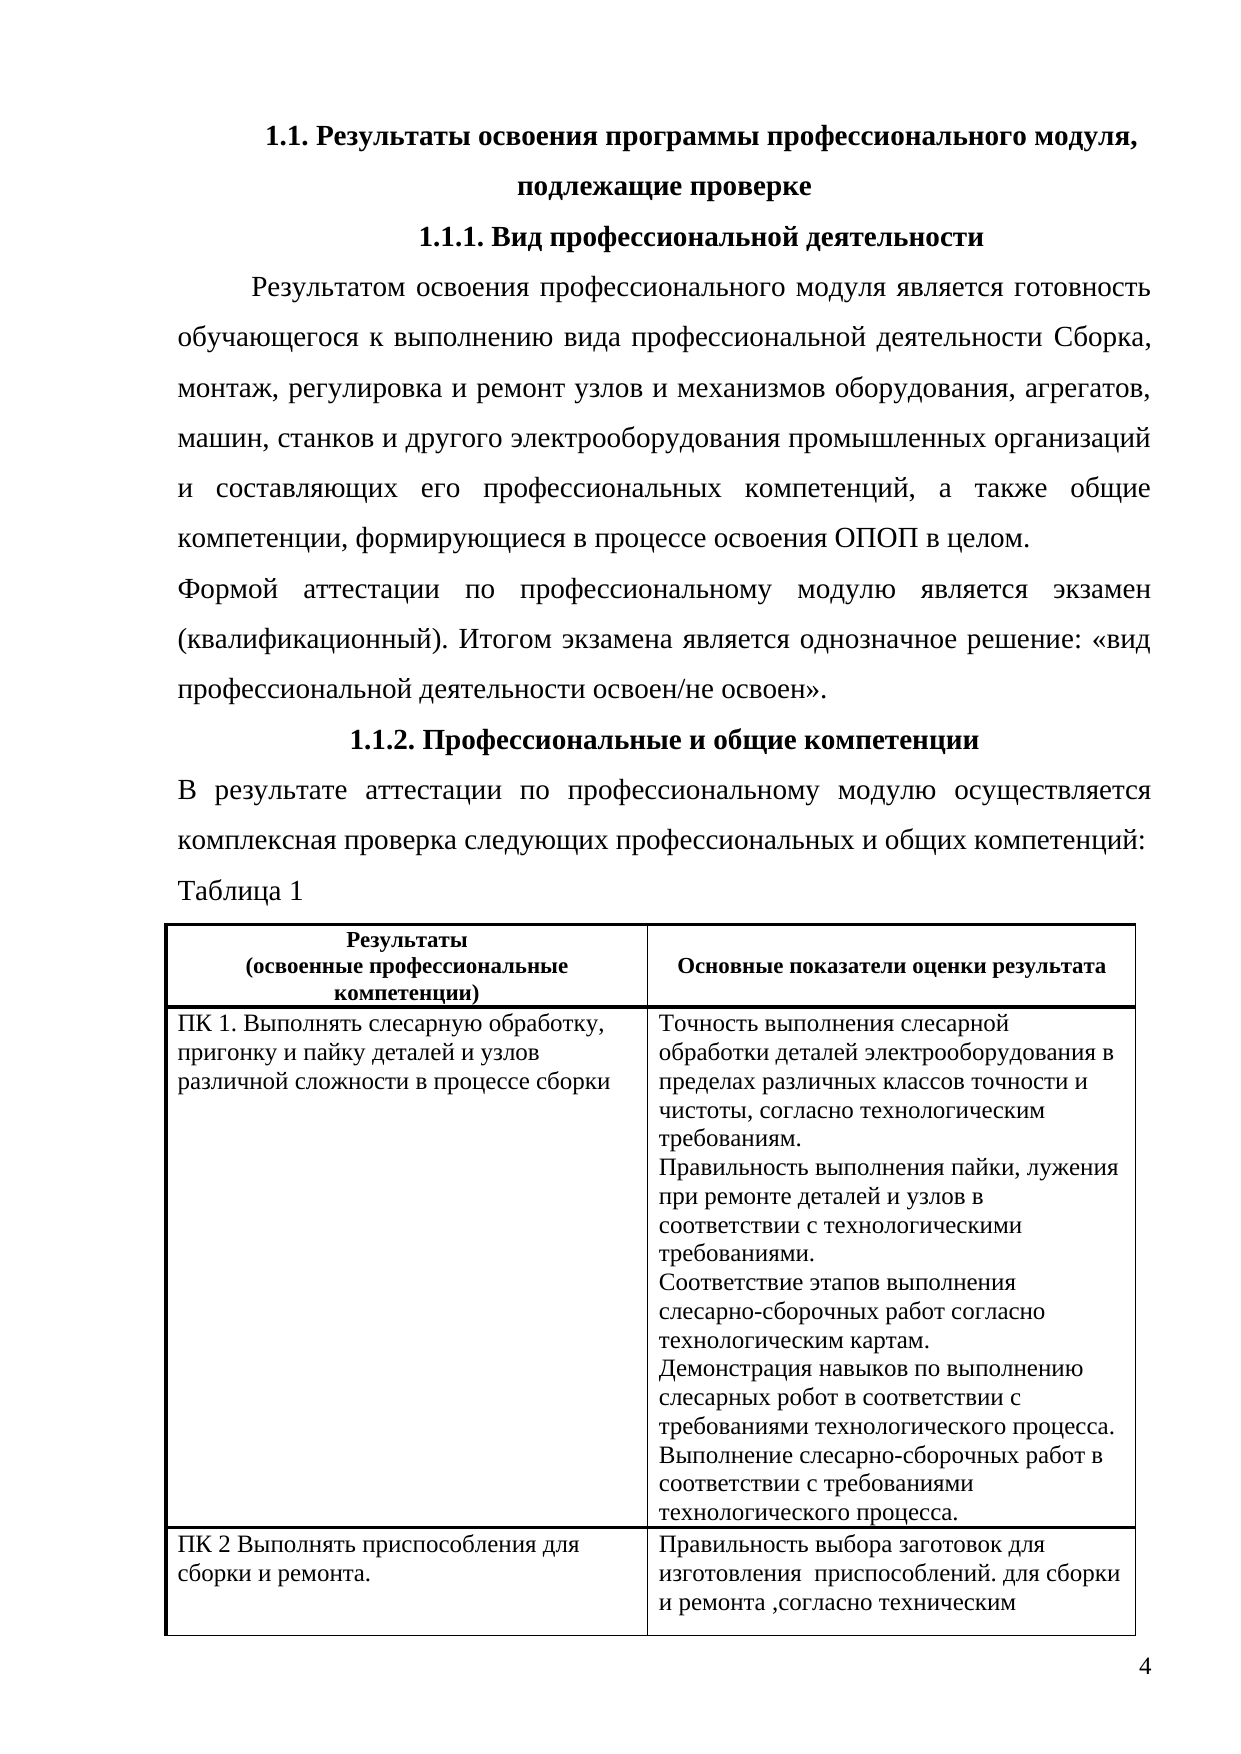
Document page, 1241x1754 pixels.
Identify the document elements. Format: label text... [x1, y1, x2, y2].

text В результате аттестации по профессиональному модулю осуществляется комплексная проверка следующих профессиональных и общих компетенций: [177, 772, 1152, 856]
text 1.1.2. Профессиональные и общие компетенции [177, 722, 1152, 755]
table_header Основные показатели оценки результата [648, 926, 1135, 1005]
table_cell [168, 1529, 647, 1635]
text Формой аттестации по профессиональному модулю является экзамен (квалификационный). Итогом экзамена является однозначное решение: «вид профессиональной деятельности освоен/не освоен». [177, 571, 1152, 705]
text Таблица 1 [177, 873, 1152, 906]
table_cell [648, 1529, 1135, 1635]
table_header Результаты (освоенные профессиональные компетенции) [168, 926, 647, 1005]
text Результатом освоения профессионального модуля является готовность обучающегося к выполнению вида профессиональной деятельности Сборка, монтаж, регулировка и ремонт узлов и механизмов оборудования, агрегатов, машин, станков и другого электрооборудования промышленных организаций и составляющих его профессиональных компетенций, а также общие компетенции, формирующиеся в процессе освоения ОПОП в целом. [177, 269, 1152, 554]
table_cell ПК 1. Выполнять слесарную обработку, пригонку и пайку деталей и узлов различной сложности в процессе сборки [168, 1009, 647, 1526]
text 1.1.1. Вид профессиональной деятельности [177, 219, 1152, 252]
table_cell Точность выполнения слесарной обработки деталей электрооборудования в пределах различных классов точности и чистоты, согласно технологическим требованиям. Правильность выполнения пайки, лужения при ремонте деталей и узлов в соответствии с технологическими требованиями. Соответствие этапов выполнения слесарно-сборочных работ согласно технологическим картам. Демонстрация навыков по выполнению слесарных робот в соответствии с требованиями технологического процесса. Выполнение слесарно-сборочных работ в соответствии с требованиями технологического процесса. [648, 1009, 1135, 1526]
text 1.1. Результаты освоения программы профессионального модуля, подлежащие проверке [177, 118, 1152, 202]
